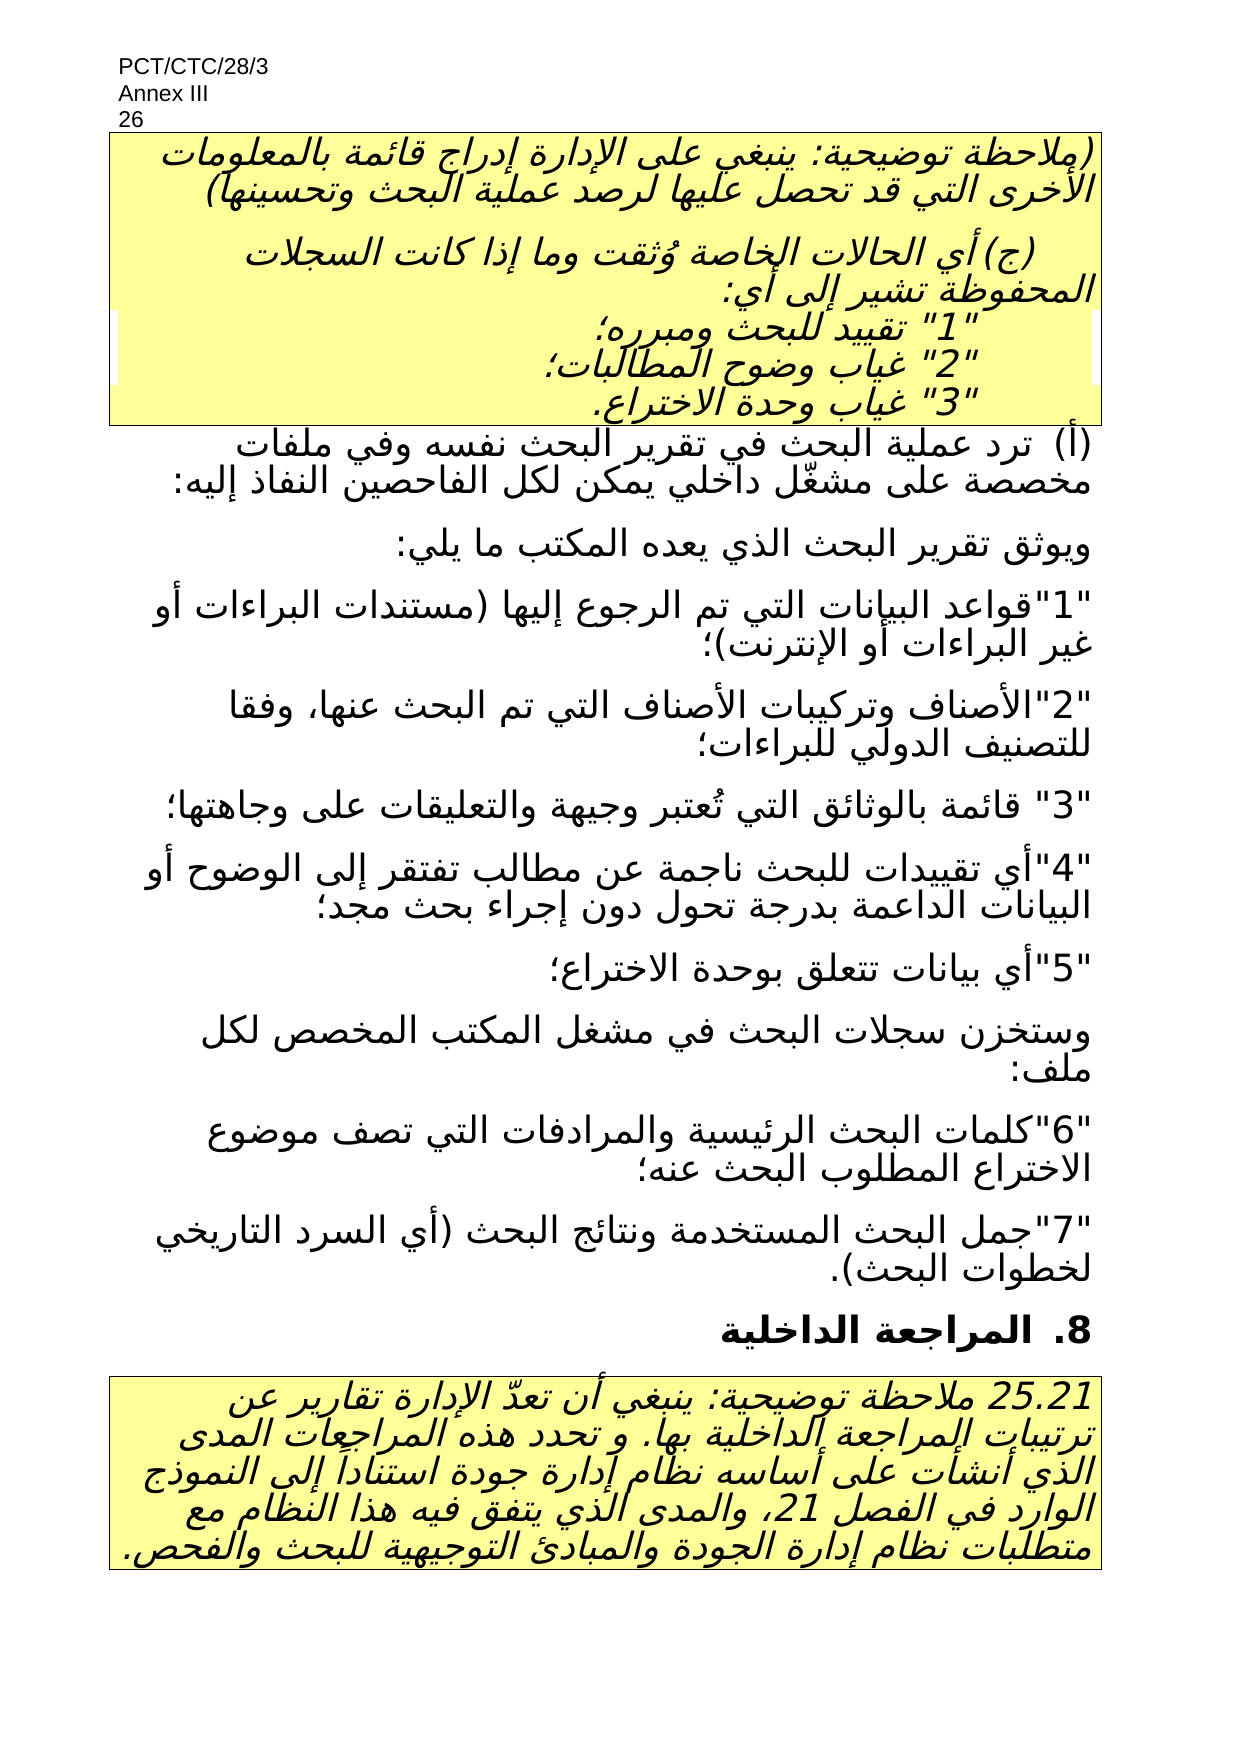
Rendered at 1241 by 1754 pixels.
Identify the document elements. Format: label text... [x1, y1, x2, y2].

text "2" الأصناف وتركيبات الأصناف التي تم البحث عنها، وفقا للتصنيف الدولي للبراءات؛ [118, 688, 1092, 763]
text "6" ‏كلمات البحث الرئيسية والمرادفات التي تصف موضوع الاختراع المطلوب البحث عنه؛ [118, 1113, 1092, 1188]
text "1" قواعد البيانات التي تم الرجوع إليها (مستندات البراءات أو غير البراءات أو الإنترنت)؛ [118, 588, 1092, 663]
text (ملاحظة توضيحية: ينبغي على الإدارة إدراج قائمة بالمعلومات الأخرى التي قد تحصل عليها لرصد عملية البحث وتحسينها) [110, 133, 1101, 210]
text (أ) ترد عملية البحث في تقرير البحث نفسه وفي ملفات مخصصة على مشغّل داخلي يمكن لكل الفاحصين النفاذ إليه: [118, 426, 1092, 501]
text 8. المراجعة الداخلية [118, 1313, 1092, 1351]
text "4" أي تقييدات للبحث ناجمة عن مطالب تفتقر إلى الوضوح أو البيانات الداعمة بدرجة تحول دون إجراء بحث مجد؛ [118, 851, 1092, 926]
text (ج) أي الحالات الخاصة وُثقت وما إذا كانت السجلات المحفوظة تشير إلى أي: [110, 232, 1101, 310]
text "3" ‏ قائمة بالوثائق التي تُعتبر وجيهة والتعليقات على وجاهتها؛ [118, 788, 1092, 826]
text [110, 1377, 1101, 1569]
text "3" غياب وحدة الاختراع. [110, 382, 1101, 425]
text وستخزن سجلات البحث في مشغل المكتب المخصص لكل ملف: [118, 1013, 1092, 1088]
text "7" ‏جمل البحث المستخدمة ونتائج البحث (أي السرد التاريخي لخطوات البحث). [118, 1213, 1092, 1288]
text "5" ‏أي بيانات تتعلق بوحدة الاختراع؛ [118, 951, 1092, 988]
text ويوثق تقرير البحث الذي يعده المكتب ما يلي: [118, 526, 1092, 563]
text "2" غياب وضوح المطالبات؛ [118, 348, 1092, 382]
text "1" تقييد للبحث ومبرره؛ [118, 310, 1092, 348]
